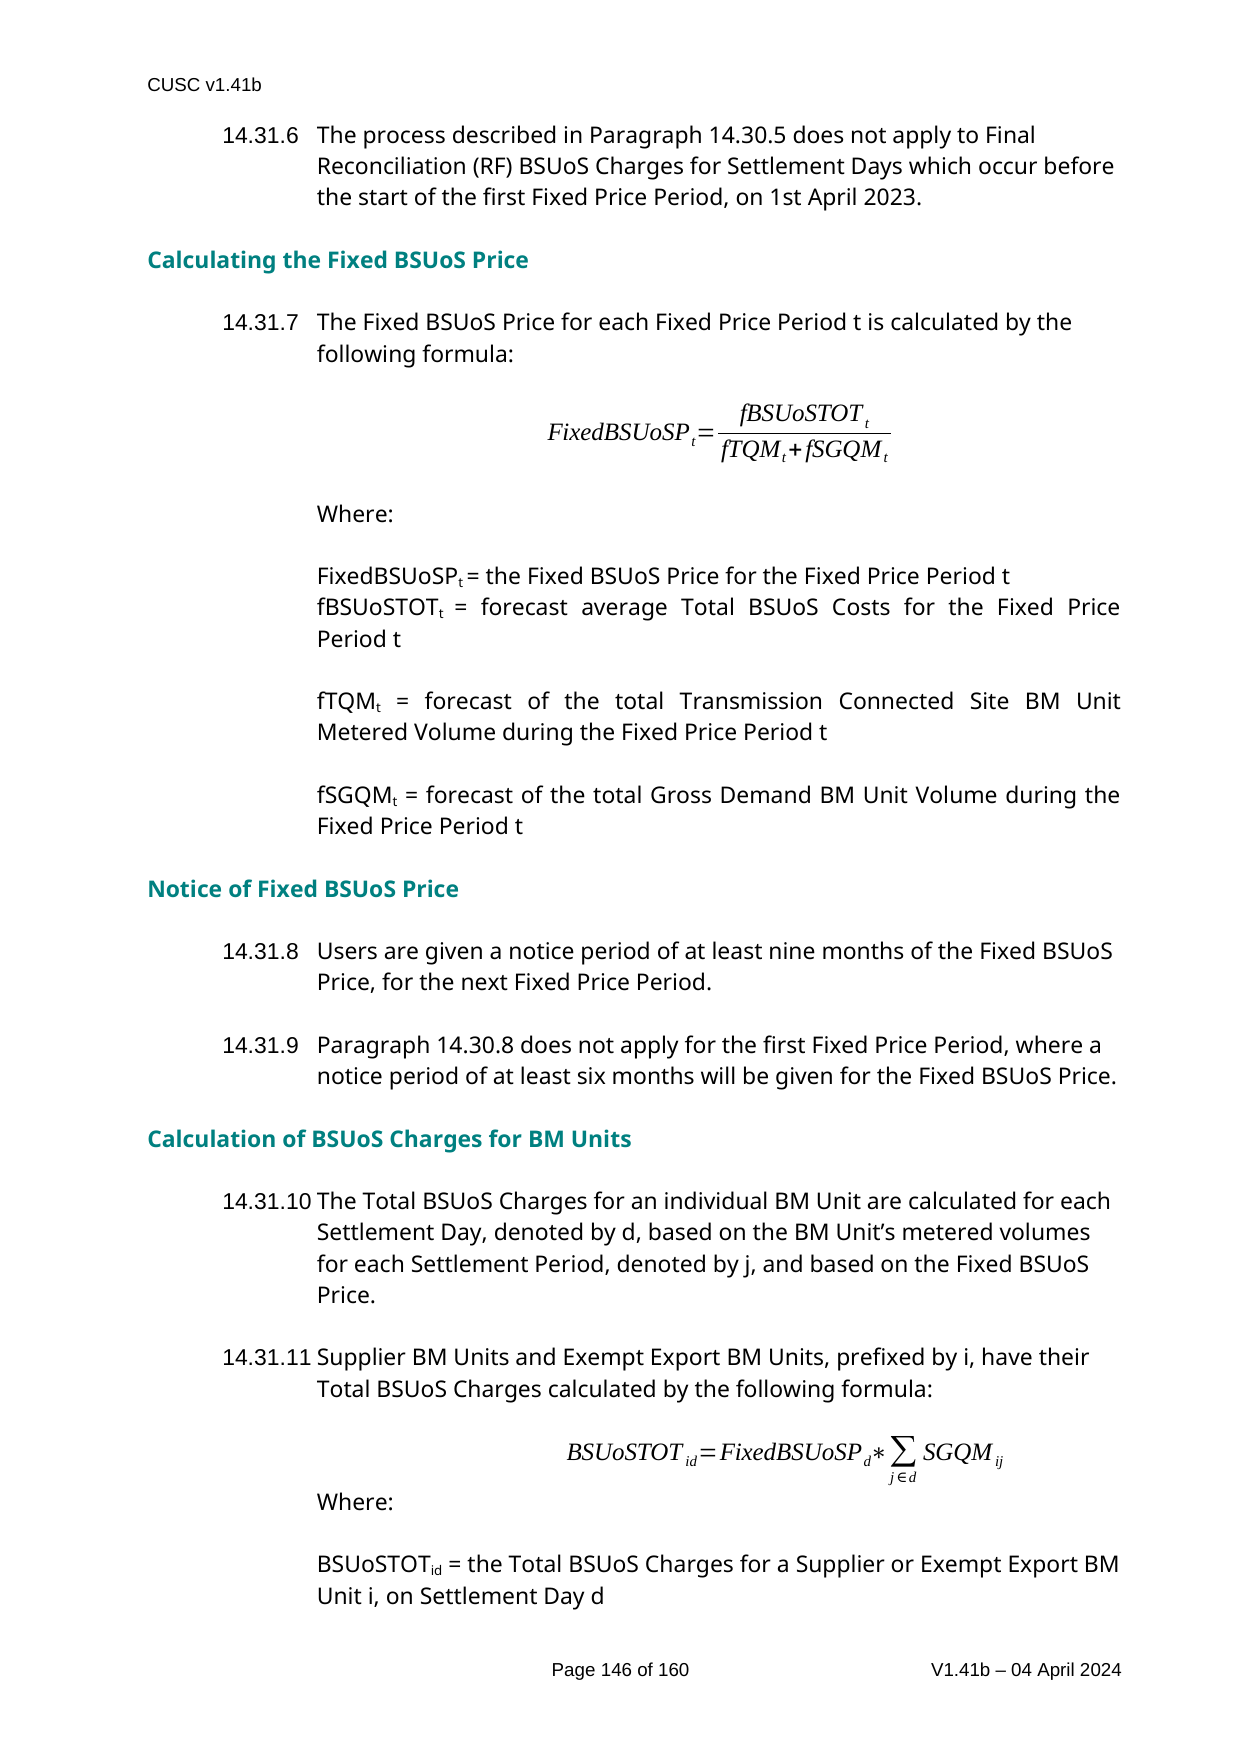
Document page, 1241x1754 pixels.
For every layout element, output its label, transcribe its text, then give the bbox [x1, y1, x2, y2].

list Paragraph 14.30.8 does not apply for the first Fixed Price Period, where a notice period of at least six months will be given for the Fixed BSUoS Price. [222, 1029, 1121, 1091]
list The process described in Paragraph 14.30.5 does not apply to Final Reconciliation (RF) BSUoS Charges for Settlement Days which occur before the start of the first Fixed Price Period, on 1st April 2023. [222, 119, 1121, 212]
list BSUoSTOTid = the Total BSUoS Charges for a Supplier or Exempt Export BM Unit i, on Settlement Day d [317, 1548, 1121, 1611]
list Where: [317, 1486, 1121, 1517]
text FixedBSUoSPt = the Fixed BSUoS Price for the Fixed Price Period t [317, 560, 1121, 591]
list The Fixed BSUoS Price for each Fixed Price Period t is calculated by the following formula: [222, 306, 1121, 369]
text Notice of Fixed BSUoS Price [147, 873, 1121, 904]
text Calculating the Fixed BSUoS Price [147, 244, 1121, 275]
text fSGQMt = forecast of the total Gross Demand BM Unit Volume during the Fixed Price Period t [317, 779, 1121, 841]
text fTQMt = forecast of the total Transmission Connected Site BM Unit Metered Volume during the Fixed Price Period t [317, 685, 1121, 748]
text Calculation of BSUoS Charges for BM Units [147, 1123, 1121, 1154]
text Where: [317, 498, 1121, 529]
list The Total BSUoS Charges for an individual BM Unit are calculated for each Settlement Day, denoted by d, based on the BM Unit’s metered volumes for each Settlement Period, denoted by j, and based on the Fixed BSUoS Price. [222, 1185, 1121, 1310]
list Supplier BM Units and Exempt Export BM Units, prefixed by i, have their Total BSUoS Charges calculated by the following formula: [222, 1341, 1121, 1404]
list Users are given a notice period of at least nine months of the Fixed BSUoS Price, for the next Fixed Price Period. [222, 935, 1121, 998]
text fBSUoSTOTt = forecast average Total BSUoS Costs for the Fixed Price Period t [317, 591, 1121, 654]
